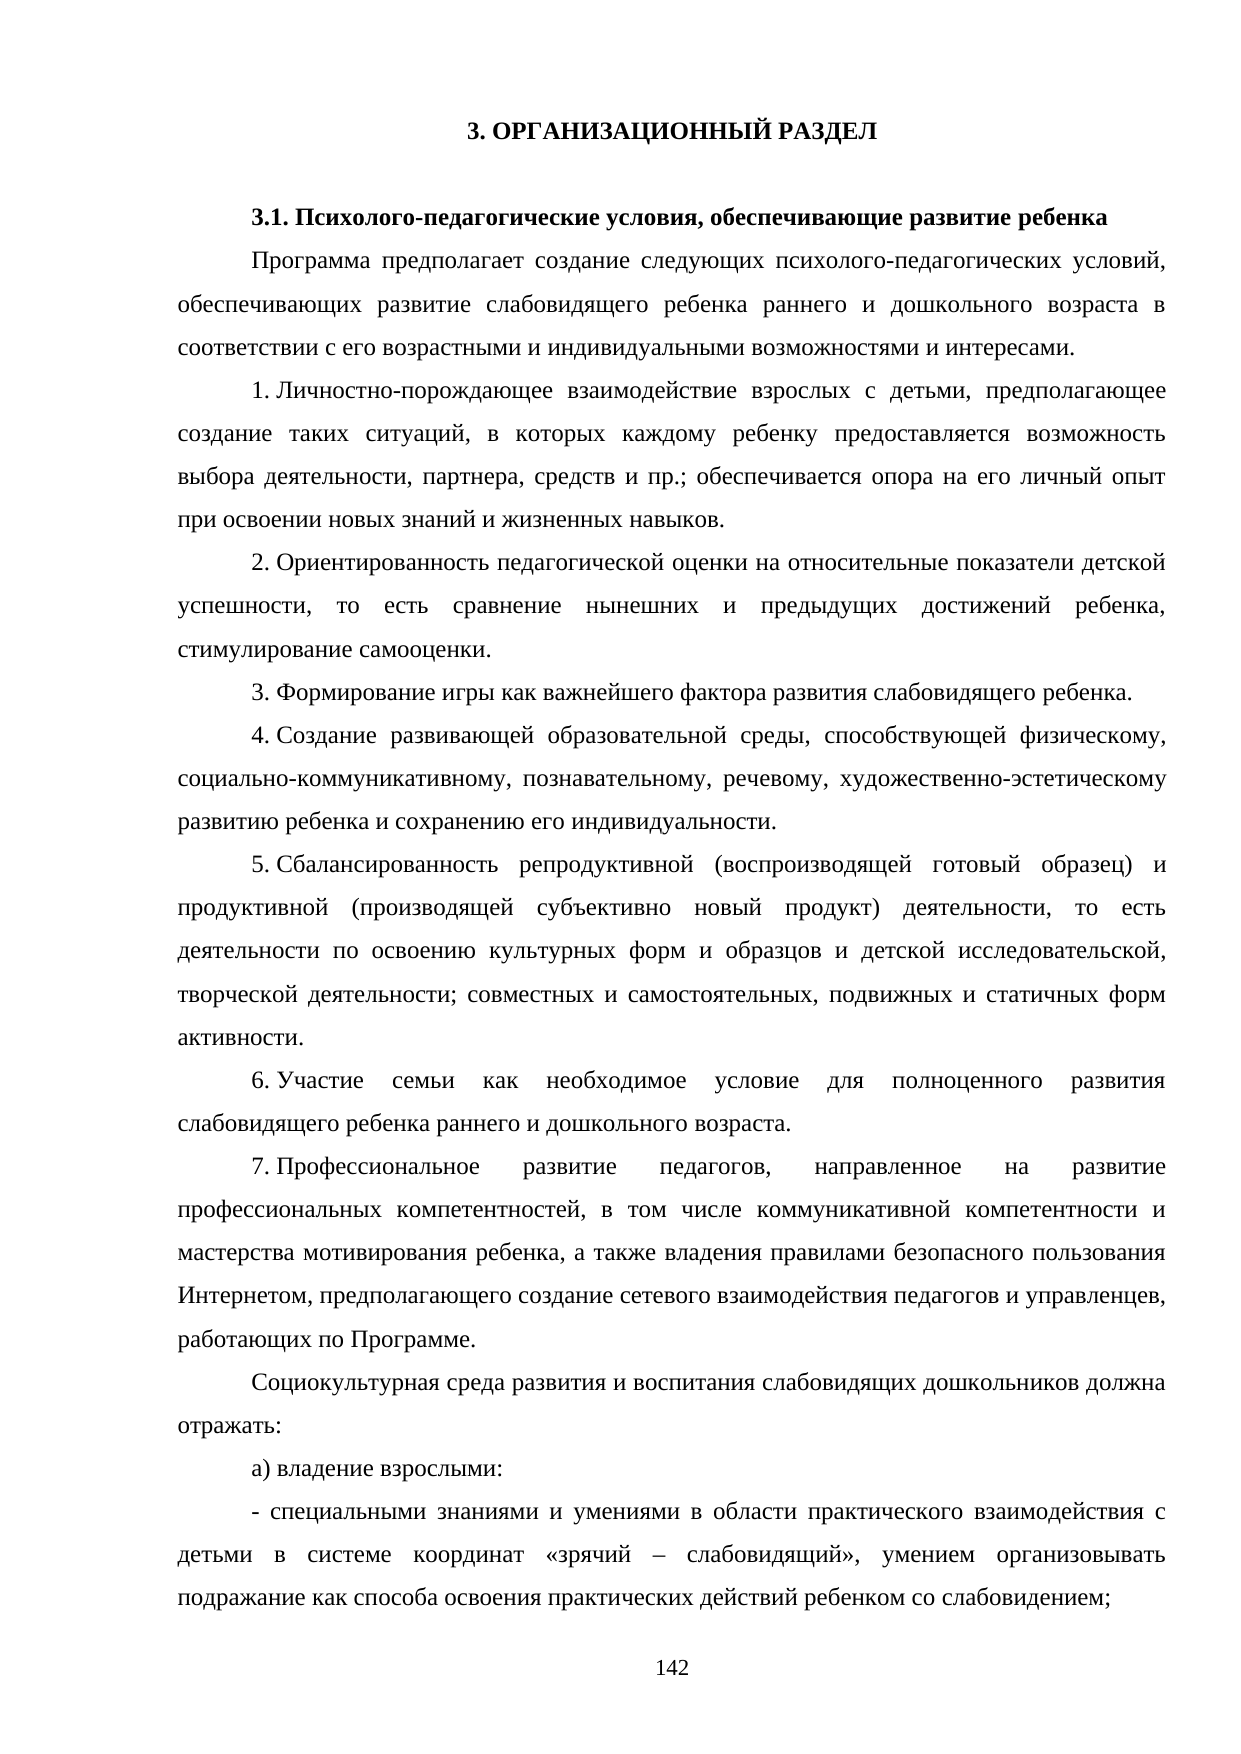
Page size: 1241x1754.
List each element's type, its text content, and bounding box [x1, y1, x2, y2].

subtitle 3. ОРГАНИЗАЦИОННЫЙ РАЗДЕЛ [467, 116, 1190, 145]
list Ориентированность педагогической оценки на относительные показатели детской успешности, то есть сравнение нынешних и предыдущих достижений ребенка, стимулирование самооценки. [177, 547, 1166, 662]
list специальными знаниями и умениями в области практического взаимодействия с детьми в системе координат «зрячий – слабовидящий», умением организовывать подражание как способа освоения практических действий ребенком со слабовидением; [177, 1496, 1167, 1611]
list Создание развивающей образовательной среды, способствующей физическому, социально-коммуникативному, познавательному, речевому, художественно-эстетическому развитию ребенка и сохранению его индивидуальности. [177, 720, 1167, 835]
text Программа предполагает создание следующих психолого-педагогических условий, обеспечивающих развитие слабовидящего ребенка раннего и дошкольного возраста в соответствии с его возрастными и индивидуальными возможностями и интересами. [177, 246, 1167, 361]
list Участие семьи как необходимое условие для полноценного развития слабовидящего ребенка раннего и дошкольного возраста. [177, 1065, 1166, 1137]
list Личностно-порождающее взаимодействие взрослых с детьми, предполагающее создание таких ситуаций, в которых каждому ребенку предоставляется возможность выбора деятельности, партнера, средств и пр.; обеспечивается опора на его личный опыт при освоении новых знаний и жизненных навыков. [177, 375, 1167, 533]
list Формирование игры как важнейшего фактора развития слабовидящего ребенка. [177, 677, 1190, 706]
list Сбалансированность репродуктивной (воспроизводящей готовый образец) и продуктивной (производящей субъективно новый продукт) деятельности, то есть деятельности по освоению культурных форм и образцов и детской исследовательской, творческой деятельности; совместных и самостоятельных, подвижных и статичных форм активности. [177, 849, 1167, 1051]
text Социокультурная среда развития и воспитания слабовидящих дошкольников должна отражать: [177, 1367, 1166, 1439]
text а) владение взрослыми: [251, 1453, 1190, 1482]
subtitle Психолого-педагогические условия, обеспечивающие развитие ребенка [177, 202, 1190, 231]
list Профессиональное развитие педагогов, направленное на развитие профессиональных компетентностей, в том числе коммуникативной компетентности и мастерства мотивирования ребенка, а также владения правилами безопасного пользования Интернетом, предполагающего создание сетевого взаимодействия педагогов и управленцев, работающих по Программе. [177, 1151, 1167, 1352]
